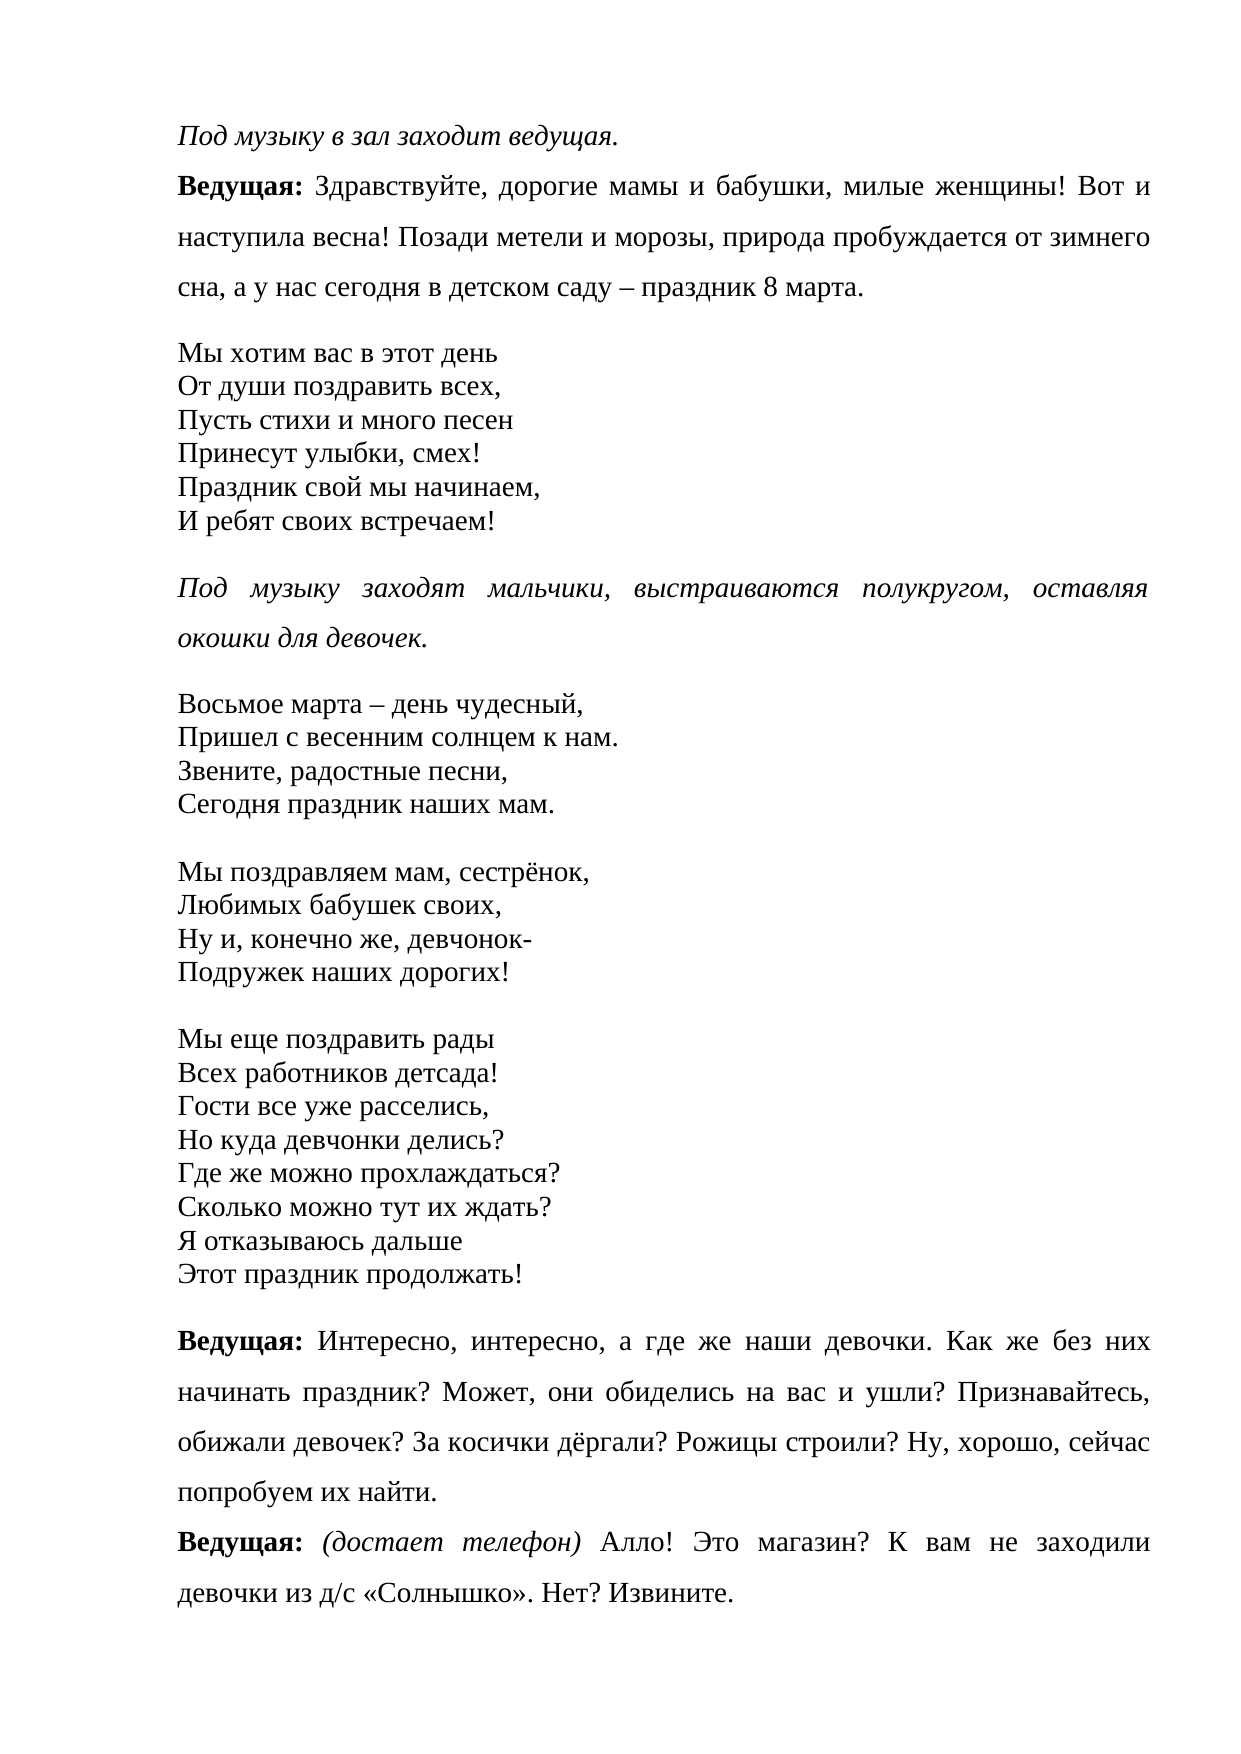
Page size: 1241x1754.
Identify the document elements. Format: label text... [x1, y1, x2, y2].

text Ну и, конечно же, девчонок- [177, 921, 1152, 954]
text Ведущая: (достает телефон) Алло! Это магазин? К вам не заходили девочки из д/с «Солнышко». Нет? Извините. [177, 1524, 1152, 1608]
text Принесут улыбки, смех! [177, 436, 1152, 469]
text Гости все уже расселись, [177, 1088, 1152, 1122]
text Пришел с весенним солнцем к нам. [177, 719, 1152, 753]
text Но куда девчонки делись? [177, 1122, 1152, 1156]
text Сегодня праздник наших мам. [177, 787, 1152, 820]
text Мы еще поздравить рады [177, 1021, 1152, 1055]
text Мы поздравляем мам, сестрёнок, [177, 854, 1152, 887]
text Где же можно прохлаждаться? [177, 1156, 1152, 1189]
text Под музыку заходят мальчики, выстраиваются полукругом, оставляя окошки для девочек. [177, 570, 1152, 654]
text Ведущая: Интересно, интересно, а где же наши девочки. Как же без них начинать праздник? Может, они обиделись на вас и ушли? Признавайтесь, обижали девочек? За косички дёргали? Рожицы строили? Ну, хорошо, сейчас попробуем их найти. [177, 1323, 1152, 1508]
text Этот праздник продолжать! [177, 1256, 1152, 1290]
text Подружек наших дорогих! [177, 954, 1152, 988]
text Пусть стихи и много песен [177, 402, 1152, 436]
text Под музыку в зал заходит ведущая. [177, 118, 1152, 152]
text Звените, радостные песни, [177, 753, 1152, 787]
text Праздник свой мы начинаем, [177, 469, 1152, 503]
text Ведущая: Здравствуйте, дорогие мамы и бабушки, милые женщины! Вот и наступила весна! Позади метели и морозы, природа пробуждается от зимнего сна, а у нас сегодня в детском саду – праздник 8 марта. [177, 168, 1152, 303]
text Всех работников детсада! [177, 1055, 1152, 1088]
text И ребят своих встречаем! [177, 503, 1152, 536]
text Восьмое марта – день чудесный, [177, 686, 1152, 719]
text От души поздравить всех, [177, 368, 1152, 402]
text Мы хотим вас в этот день [177, 335, 1152, 368]
text Сколько можно тут их ждать? [177, 1189, 1152, 1223]
text Я отказываюсь дальше [177, 1223, 1152, 1256]
text Любимых бабушек своих, [177, 887, 1152, 921]
